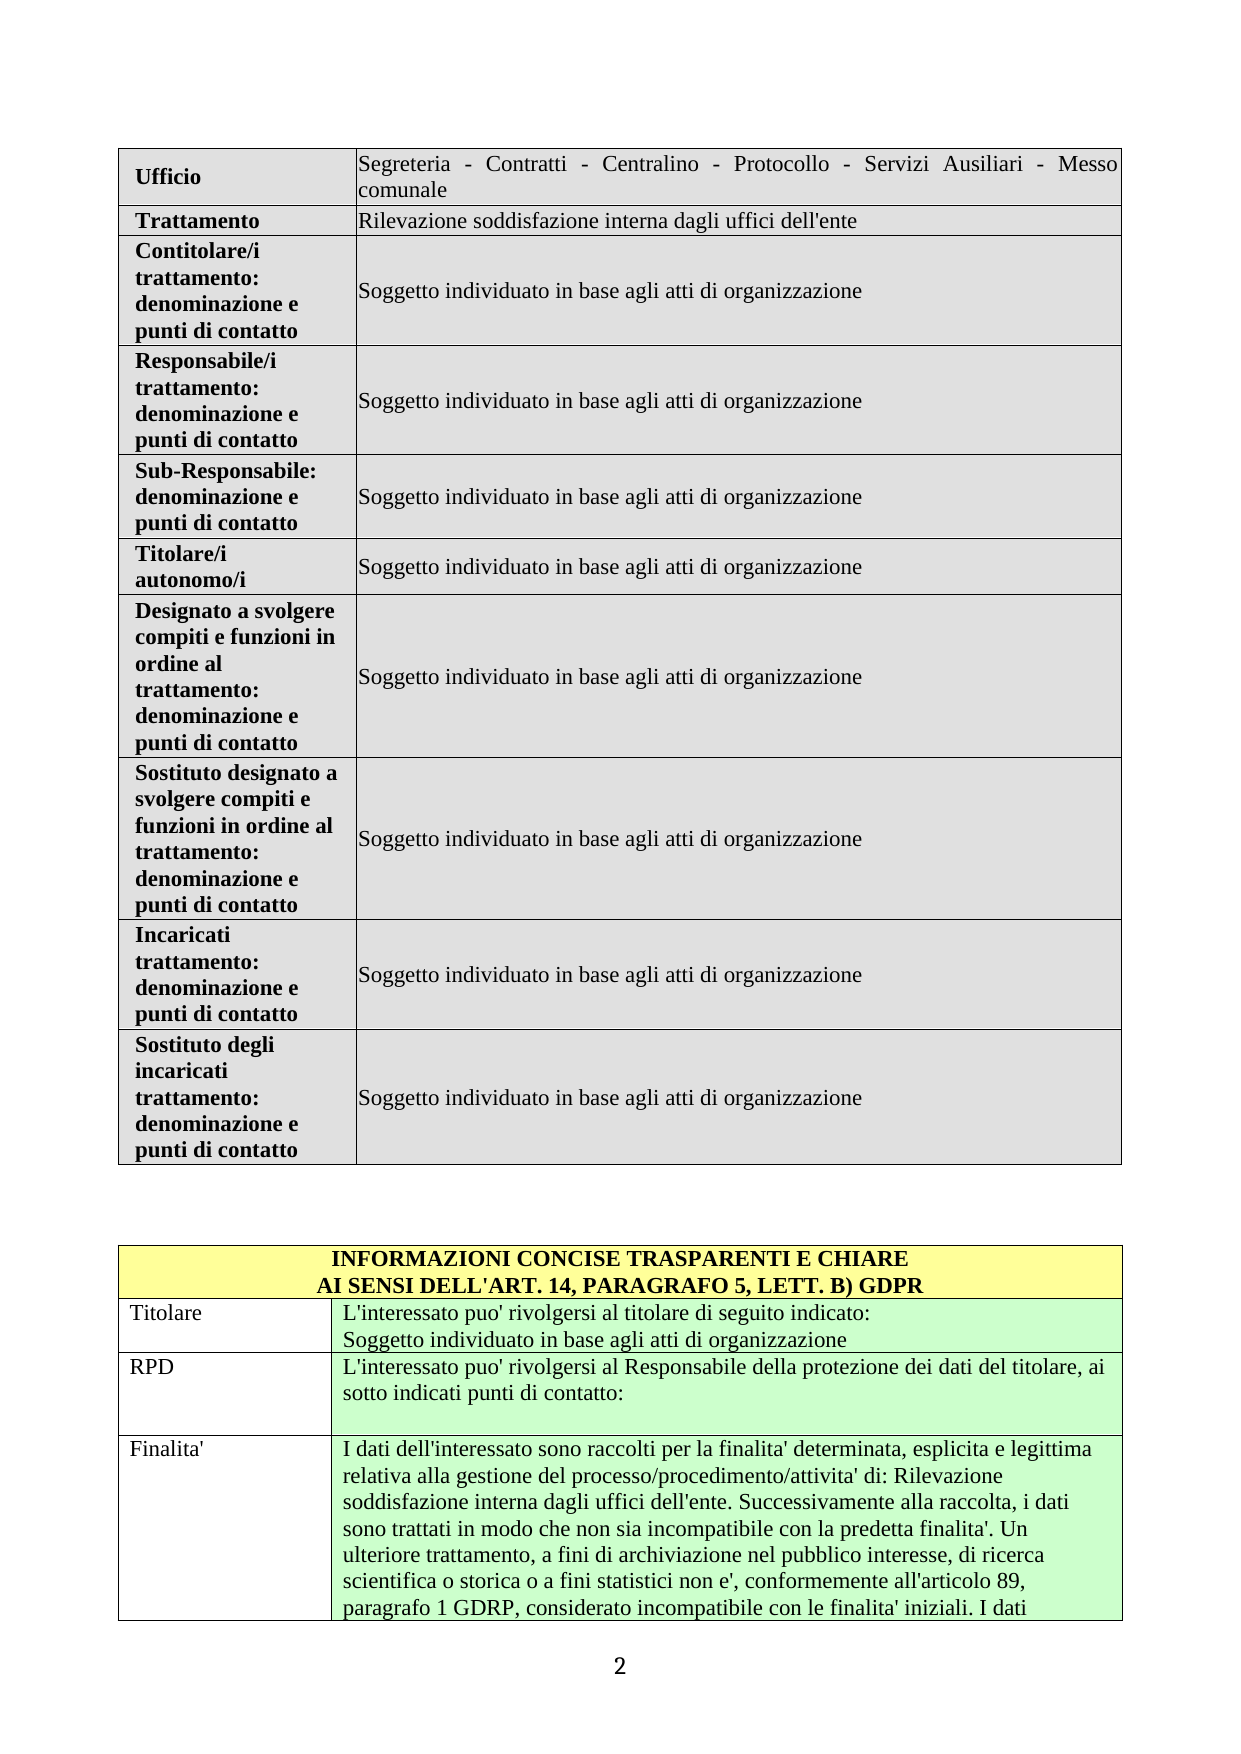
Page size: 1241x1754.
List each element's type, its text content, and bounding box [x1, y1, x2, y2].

table_cell Soggetto individuato in base agli atti di organizzazione [357, 920, 1121, 1028]
table_header INFORMAZIONI CONCISE TRASPARENTI E CHIARE AI SENSI DELL'ART. 14, PARAGRAFO 5, LETT. B) GDPR [119, 1246, 1122, 1298]
table_cell Soggetto individuato in base agli atti di organizzazione [357, 595, 1121, 757]
table_cell Finalita' [119, 1436, 331, 1620]
table_cell Trattamento [119, 206, 356, 235]
table_cell Titolare [119, 1299, 331, 1352]
table_cell Soggetto individuato in base agli atti di organizzazione [357, 236, 1121, 344]
table_cell L'interessato puo' rivolgersi al titolare di seguito indicato: Soggetto individuato in base agli atti di organizzazione [332, 1299, 1122, 1352]
table_cell Designato a svolgere compiti e funzioni in ordine al trattamento: denominazione e punti di contatto [119, 595, 356, 757]
table_cell Incaricati trattamento: denominazione e punti di contatto [119, 920, 356, 1028]
table_cell Soggetto individuato in base agli atti di organizzazione [357, 758, 1121, 919]
table_cell Contitolare/i trattamento: denominazione e punti di contatto [119, 236, 356, 344]
table_cell RPD [119, 1353, 331, 1434]
table_cell L'interessato puo' rivolgersi al Responsabile della protezione dei dati del titolare, ai sotto indicati punti di contatto: [332, 1353, 1122, 1434]
table_cell Titolare/i autonomo/i [119, 539, 356, 594]
table_cell Soggetto individuato in base agli atti di organizzazione [357, 455, 1121, 537]
table_cell Ufficio [119, 149, 356, 204]
table_cell Sostituto degli incaricati trattamento: denominazione e punti di contatto [119, 1030, 356, 1164]
table_cell Responsabile/i trattamento: denominazione e punti di contatto [119, 346, 356, 454]
table_cell Segreteria - Contratti - Centralino - Protocollo - Servizi Ausiliari - Messo comunale [357, 149, 1121, 204]
table_cell Sostituto designato a svolgere compiti e funzioni in ordine al trattamento: denominazione e punti di contatto [119, 758, 356, 919]
table_cell Soggetto individuato in base agli atti di organizzazione [357, 1030, 1121, 1164]
table_cell Soggetto individuato in base agli atti di organizzazione [357, 346, 1121, 454]
table_cell Sub-Responsabile: denominazione e punti di contatto [119, 455, 356, 537]
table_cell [332, 1436, 1122, 1620]
table_cell Rilevazione soddisfazione interna dagli uffici dell'ente [357, 206, 1121, 235]
table_cell Soggetto individuato in base agli atti di organizzazione [357, 539, 1121, 594]
